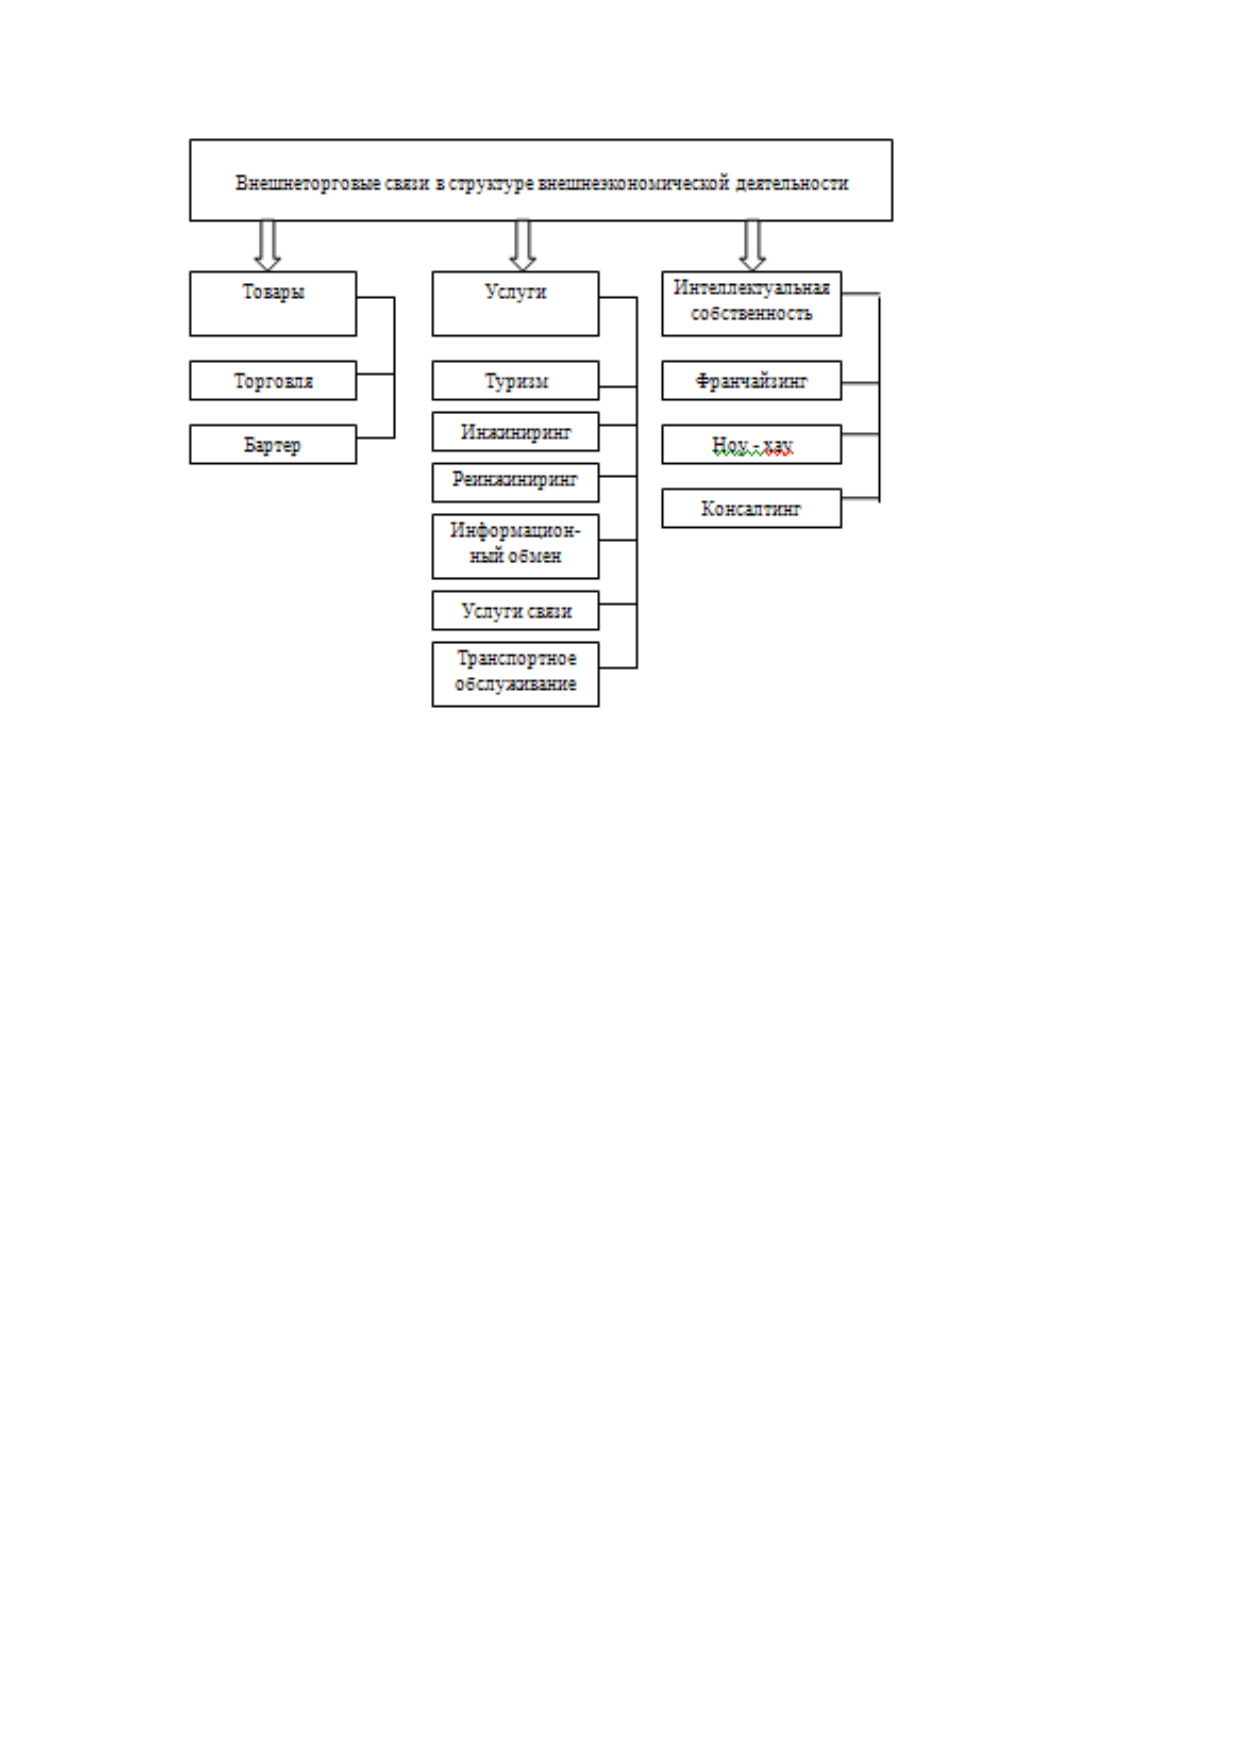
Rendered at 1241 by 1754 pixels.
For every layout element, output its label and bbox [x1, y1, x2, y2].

picture [177, 118, 896, 725]
